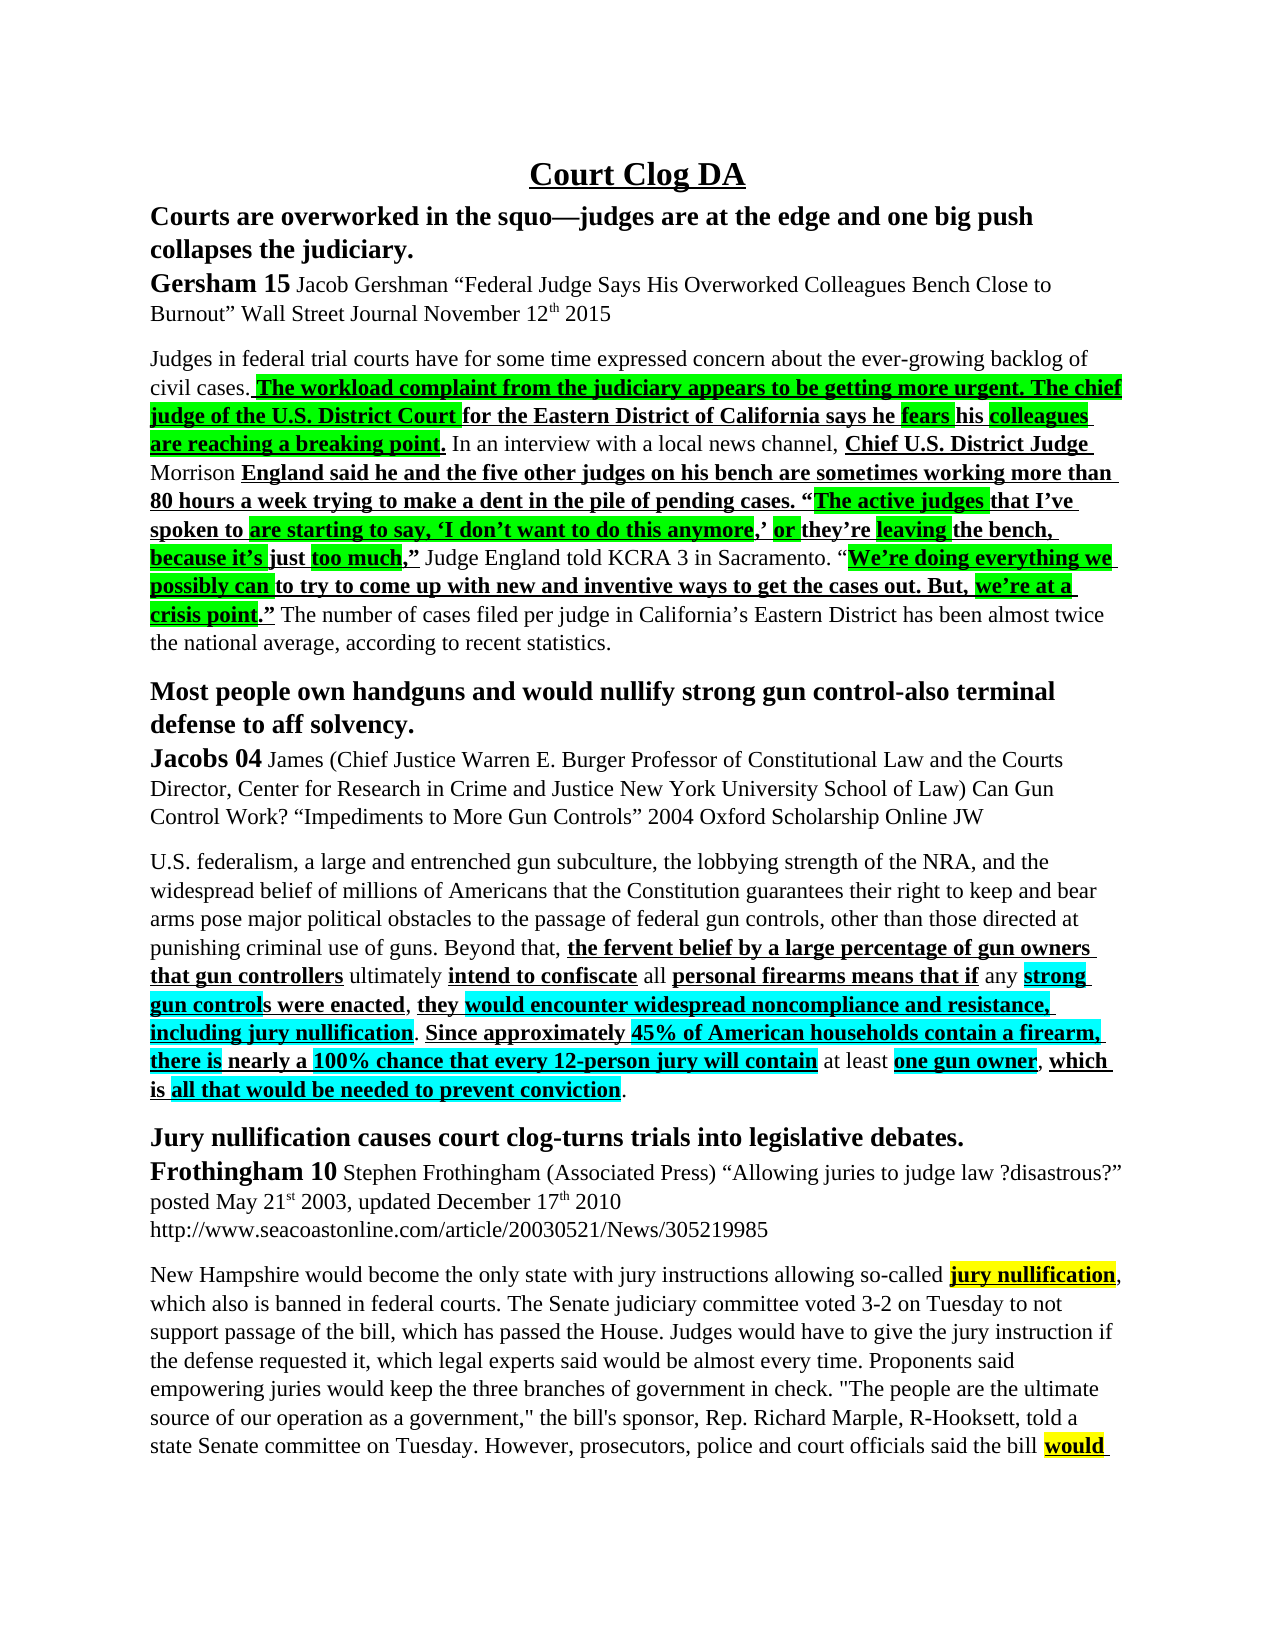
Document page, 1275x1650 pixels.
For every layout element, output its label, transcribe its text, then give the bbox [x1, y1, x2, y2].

text Frothingham 10 Stephen Frothingham (Associated Press) “Allowing juries to judge law ?disastrous?” posted May 21st 2003, updated December 17th 2010 http://www.seacoastonline.com/article/20030521/News/305219985 [150, 1154, 1125, 1243]
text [150, 1261, 1125, 1458]
subtitle Jury nullification causes court clog-turns trials into legislative debates. [150, 1121, 1125, 1152]
subtitle Most people own handguns and would nullify strong gun control-also terminal defense to aff solvency. [150, 674, 1125, 739]
subtitle Court Clog DA [150, 154, 1125, 192]
text Gersham 15 Jacob Gershman “Federal Judge Says His Overworked Colleagues Bench Close to Burnout” Wall Street Journal November 12th 2015 [150, 267, 1125, 326]
title Judges in federal trial courts have for some time expressed concern about the ever-growing backlog of civil cases. The workload complaint from the judiciary appears to be getting more urgent. The chief judge of the U.S. District Court for the Eastern District of California says he fears his colleagues are reaching a breaking point. In an interview with a local news channel, Chief U.S. District Judge Morrison England said he and the five other judges on his bench are sometimes working more than 80 hours a week trying to make a dent in the pile of pending cases. “The active judges that I’ve spoken to are starting to say, ‘I don’t want to do this anymore,’ or they’re leaving the bench, because it’s just too much,” Judge England told KCRA 3 in Sacramento. “We’re doing everything we possibly can to try to come up with new and inventive ways to get the cases out. But, we’re at a crisis point.” The number of cases filed per judge in California’s Eastern District has been almost twice the national average, according to recent statistics. [150, 345, 1125, 656]
subtitle Courts are overworked in the squo—judges are at the edge and one big push collapses the judiciary. [150, 200, 1125, 264]
text U.S. federalism, a large and entrenched gun subculture, the lobbying strength of the NRA, and the widespread belief of millions of Americans that the Constitution guarantees their right to keep and bear arms pose major political obstacles to the passage of federal gun controls, other than those directed at punishing criminal use of guns. Beyond that, the fervent belief by a large percentage of gun owners that gun controllers ultimately intend to confiscate all personal firearms means that if any strong gun controls were enacted, they would encounter widespread noncompliance and resistance, including jury nullification. Since approximately 45% of American households contain a firearm, there is nearly a 100% chance that every 12-person jury will contain at least one gun owner, which is all that would be needed to prevent conviction. [150, 848, 1125, 1102]
text Jacobs 04 James (Chief Justice Warren E. Burger Professor of Constitutional Law and the Courts Director, Center for Research in Crime and Justice New York University School of Law) Can Gun Control Work? “Impediments to More Gun Controls” 2004 Oxford Scholarship Online JW [150, 742, 1125, 830]
